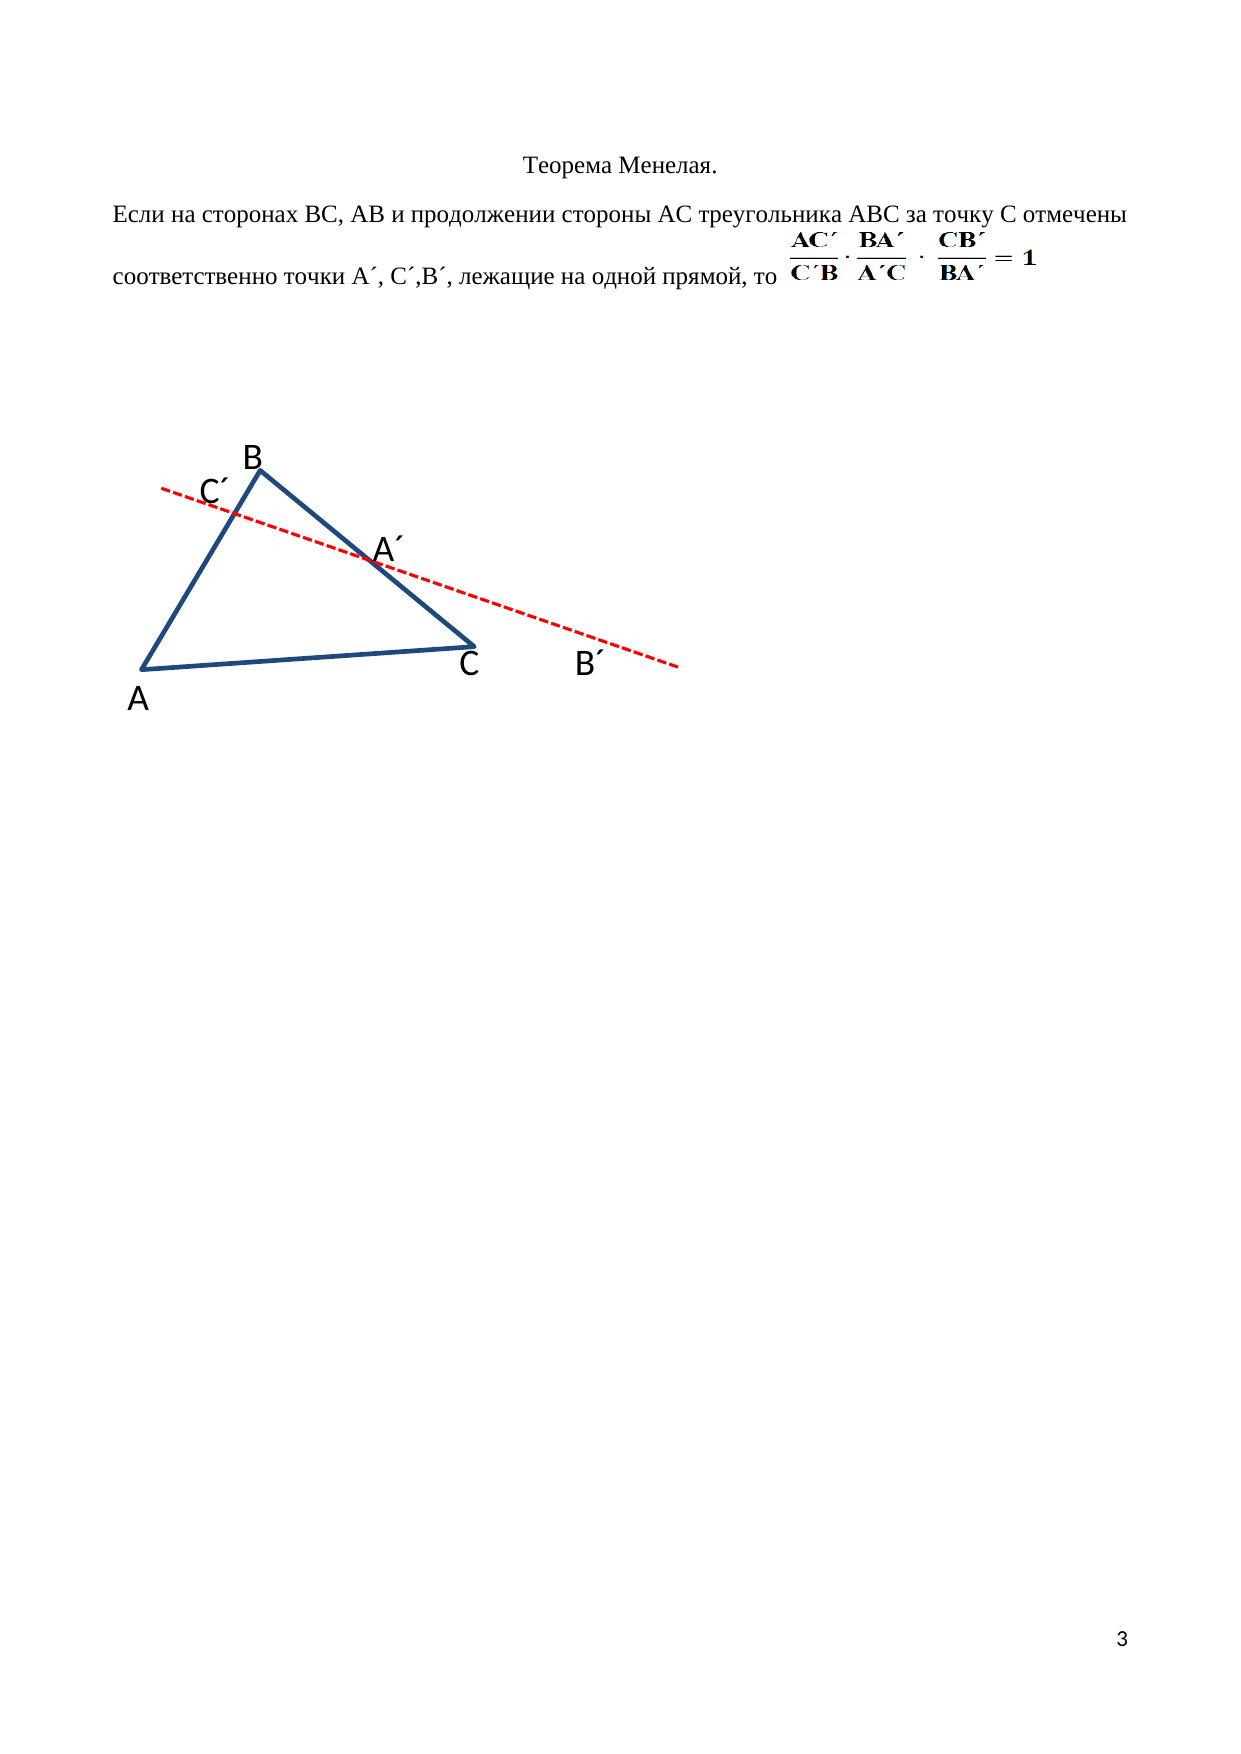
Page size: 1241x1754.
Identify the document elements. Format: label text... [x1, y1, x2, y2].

picture [790, 228, 1037, 285]
text Если на сторонах ВС, АВ и продолжении стороны АС треугольника АВС за точку С отмечены соответственно точки А´, С´,В´, лежащие на одной прямой, то [112, 199, 1128, 290]
text Теорема Менелая. [112, 150, 1128, 179]
